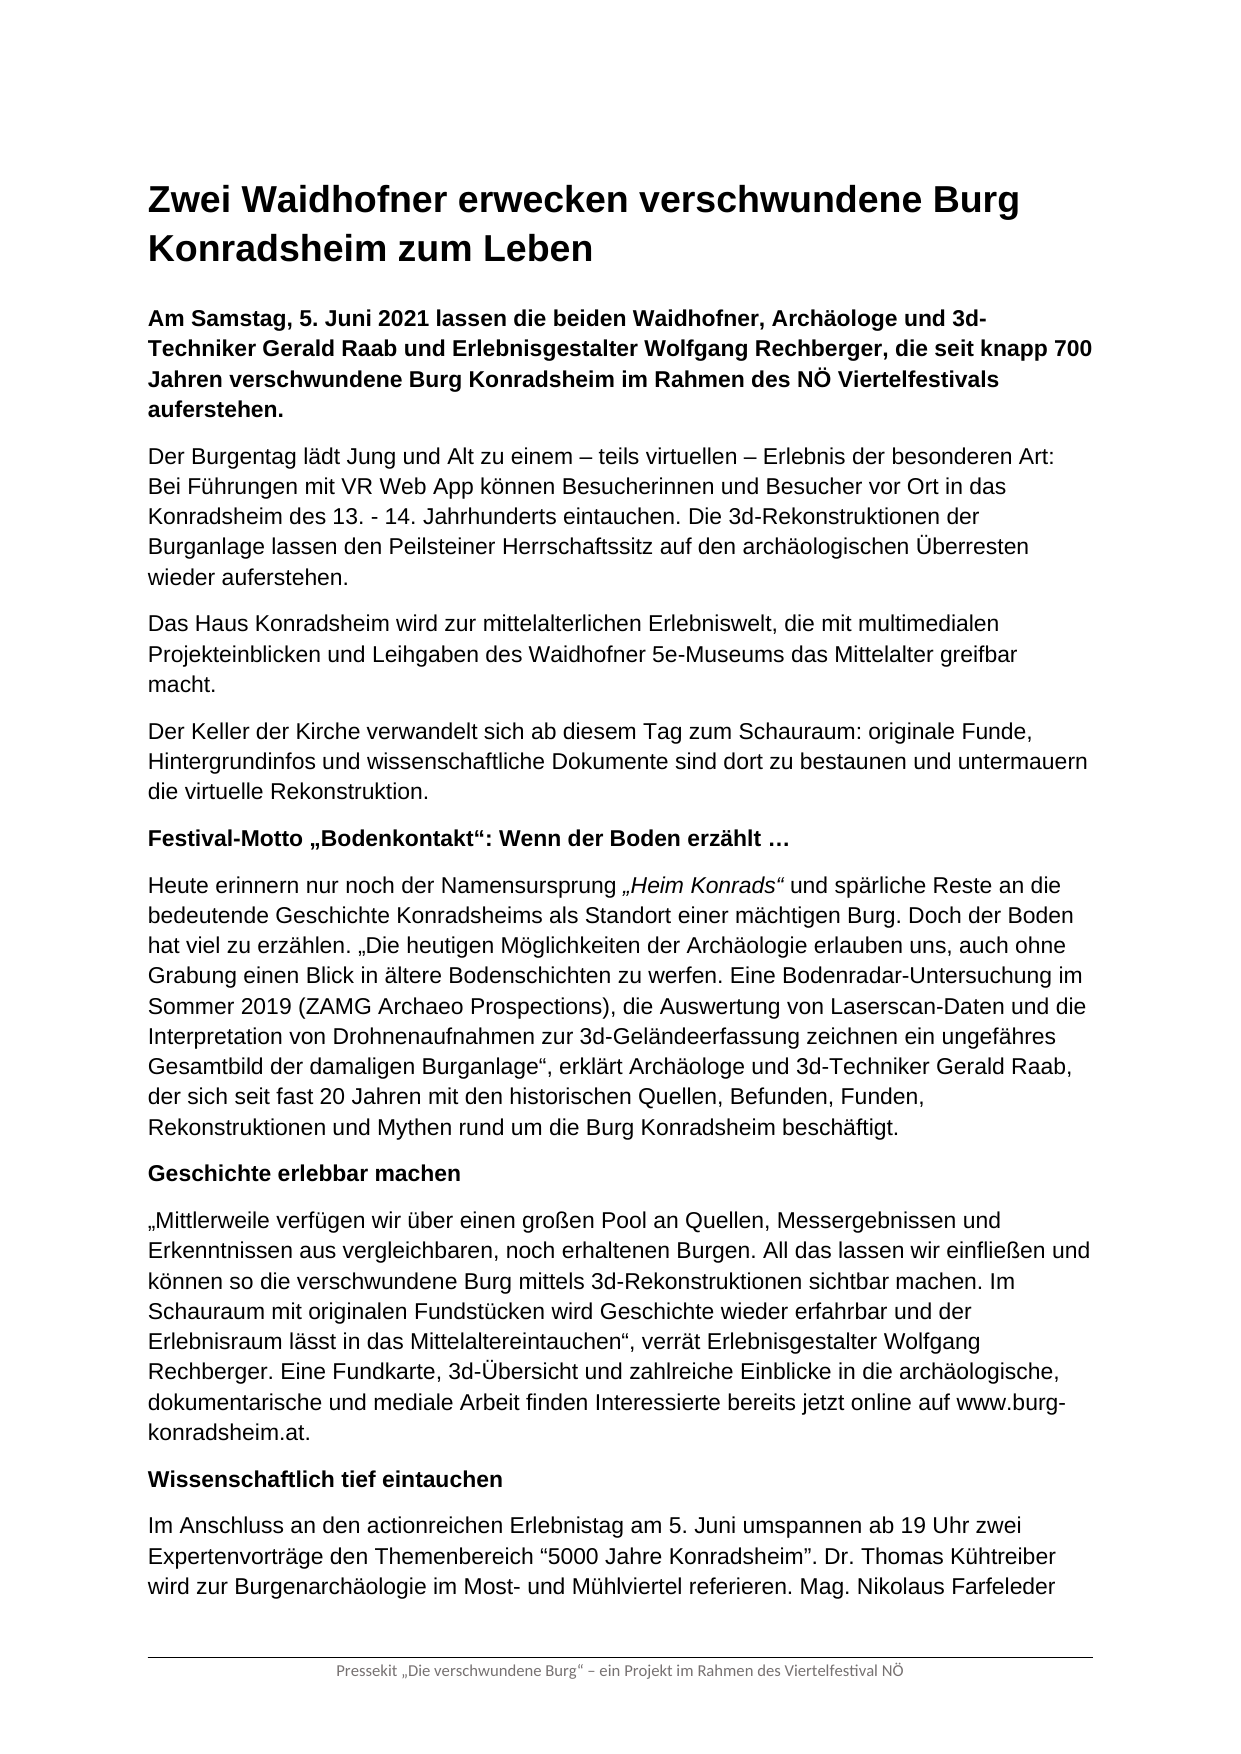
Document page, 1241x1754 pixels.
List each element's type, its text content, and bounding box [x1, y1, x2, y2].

text Geschichte erlebbar machen [148, 1160, 1093, 1187]
text Der Keller der Kirche verwandelt sich ab diesem Tag zum Schauraum: originale Funde, Hintergrundinfos und wissenschaftliche Dokumente sind dort zu bestaunen und untermauern die virtuelle Rekonstruktion. [148, 718, 1093, 804]
text „Mittlerweile verfügen wir über einen großen Pool an Quellen, Messergebnissen und Erkenntnissen aus vergleichbaren, noch erhaltenen Burgen. All das lassen wir einfließen und können so die verschwundene Burg mittels 3d-Rekonstruktionen sichtbar machen. Im Schauraum mit originalen Fundstücken wird Geschichte wieder erfahrbar und der Erlebnisraum lässt in das Mittelaltereintauchen“, verrät Erlebnisgestalter Wolfgang Rechberger. Eine Fundkarte, 3d-Übersicht und zahlreiche Einblicke in die archäologische, dokumentarische und mediale Arbeit finden Interessierte bereits jetzt online auf www.burg-konradsheim.at. [148, 1207, 1093, 1445]
text Wissenschaftlich tief eintauchen [148, 1466, 1093, 1492]
text Der Burgentag lädt Jung und Alt zu einem – teils virtuellen – Erlebnis der besonderen Art: Bei Führungen mit VR Web App können Besucherinnen und Besucher vor Ort in das Konradsheim des 13. - 14. Jahrhunderts eintauchen. Die 3d-Rekonstruktionen der Burganlage lassen den Peilsteiner Herrschaftssitz auf den archäologischen Überresten wieder auferstehen. [148, 443, 1093, 590]
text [148, 1512, 1093, 1599]
text Festival-Motto „Bodenkontakt“: Wenn der Boden erzählt … [148, 825, 1093, 851]
text Das Haus Konradsheim wird zur mittelalterlichen Erlebniswelt, die mit multimedialen Projekteinblicken und Leihgaben des Waidhofner 5e-Museums das Mittelalter greifbar macht. [148, 610, 1093, 697]
subtitle Zwei Waidhofner erwecken verschwundene Burg Konradsheim zum Leben [148, 177, 1093, 269]
text Heute erinnern nur noch der Namensursprung „Heim Konrads“ und spärliche Reste an die bedeutende Geschichte Konradsheims als Standort einer mächtigen Burg. Doch der Boden hat viel zu erzählen. „Die heutigen Möglichkeiten der Archäologie erlauben uns, auch ohne Grabung einen Blick in ältere Bodenschichten zu werfen. Eine Bodenradar-Untersuchung im Sommer 2019 (ZAMG Archaeo Prospections), die Auswertung von Laserscan-Daten und die Interpretation von Drohnenaufnahmen zur 3d-Geländeerfassung zeichnen ein ungefähres Gesamtbild der damaligen Burganlage“, erklärt Archäologe und 3d-Techniker Gerald Raab, der sich seit fast 20 Jahren mit den historischen Quellen, Befunden, Funden, Rekonstruktionen und Mythen rund um die Burg Konradsheim beschäftigt. [148, 872, 1093, 1140]
text Am Samstag, 5. Juni 2021 lassen die beiden Waidhofner, Archäologe und 3d-Techniker Gerald Raab und Erlebnisgestalter Wolfgang Rechberger, die seit knapp 700 Jahren verschwundene Burg Konradsheim im Rahmen des NÖ Viertelfestivals auferstehen. [148, 305, 1093, 422]
